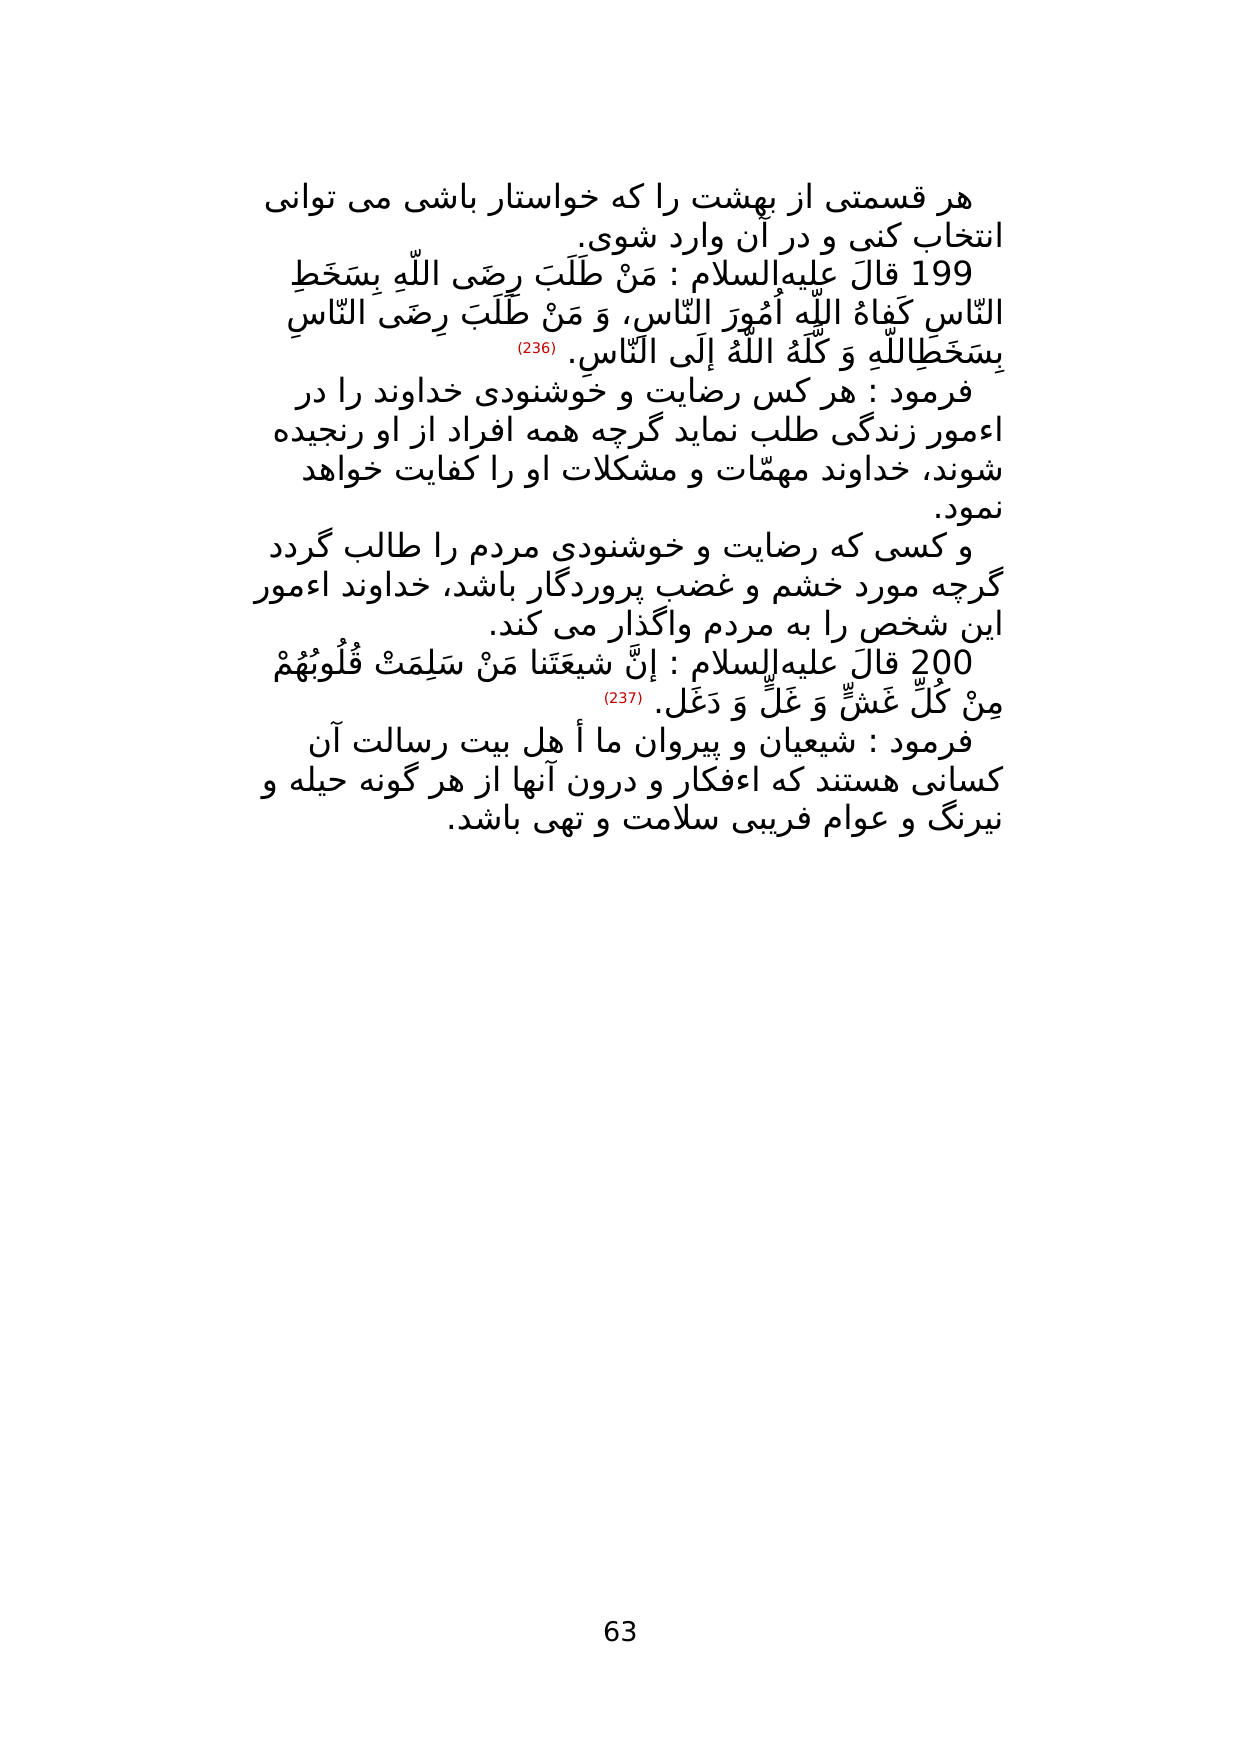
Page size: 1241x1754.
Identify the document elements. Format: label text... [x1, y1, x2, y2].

text فرمود : شيعيان و پيروان ما أ هل بيت رسالت آن كسانى هستند كه اءفكار و درون آنها از هر گونه حيله و نيرنگ و عوام فريبى سلامت و تهى باشد. [236, 721, 1004, 838]
text فرمود : هر كس رضايت و خوشنودى خداوند را در اءمور زندگى طلب نمايد گرچه همه افراد از او رنجيده شوند، خداوند مهمّات و مشكلات او را كفايت خواهد نمود. [236, 371, 1004, 527]
text و كسى كه رضايت و خوشنودى مردم را طالب گردد گرچه مورد خشم و غضب پروردگار باشد، خداوند اءمور اين شخص را به مردم واگذار مى كند. [236, 527, 1004, 643]
text 199 قالَ عليه‌السلام : مَنْ طَلَبَ رِضَى اللّهِ بِسَخَطِ النّاسِ كَفاهُ اللّه اُمُورَ النّاسِ، وَ مَنْ طَلَبَ رِضَى النّاسِ بِسَخَطِاللّهِ وَ كَّلَهُ اللّهُ إلَى النّاسِ. (236) [236, 255, 1004, 371]
text 200 قالَ عليه‌السلام : إنَّ شيعَتَنا مَنْ سَلِمَتْ قُلُوبُهُمْ مِنْ كُلِّ غَشٍّ وَ غَلٍّ وَ دَغَل. (237) [236, 643, 1004, 721]
text هر قسمتى از بهشت را كه خواستار باشى مى توانى انتخاب كنى و در آن وارد شوى. [236, 177, 1004, 255]
